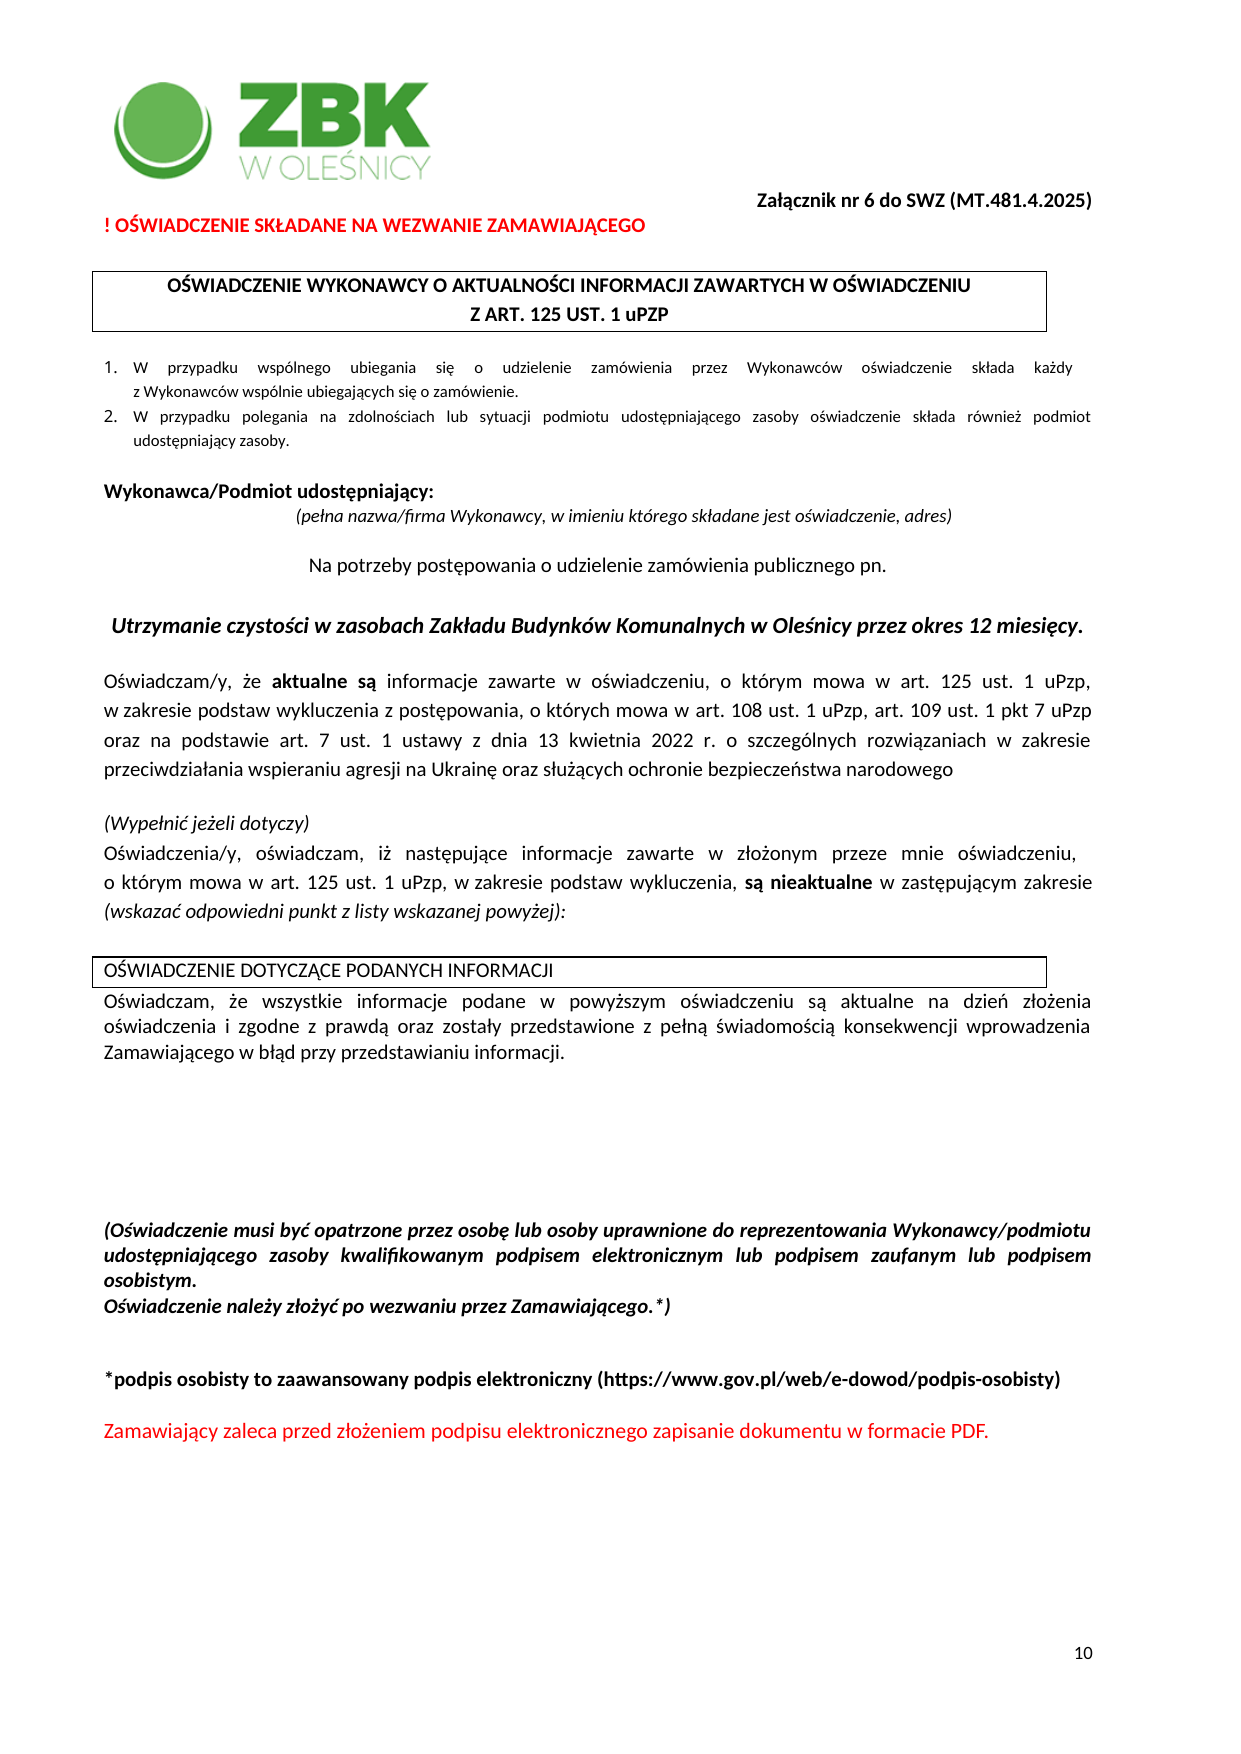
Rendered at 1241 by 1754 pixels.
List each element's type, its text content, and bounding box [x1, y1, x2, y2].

picture [103, 73, 442, 188]
text Oświadczenia/y, oświadczam, iż następujące informacje zawarte w złożonym przeze mnie oświadczeniu, o którym mowa w art. 125 ust. 1 uPzp, w zakresie podstaw wykluczenia, są nieaktualne w zastępującym zakresie (wskazać odpowiedni punkt z listy wskazanej powyżej): [103, 840, 1092, 923]
text Zamawiający zaleca przed złożeniem podpisu elektronicznego zapisanie dokumentu w formacie PDF. [103, 1417, 1063, 1444]
text Oświadczam/y, że aktualne są informacje zawarte w oświadczeniu, o którym mowa w art. 125 ust. 1 uPzp, w zakresie podstaw wykluczenia z postępowania, o których mowa w art. 108 ust. 1 uPzp, art. 109 ust. 1 pkt 7 uPzp oraz na podstawie art. 7 ust. 1 ustawy z dnia 13 kwietnia 2022 r. o szczególnych rozwiązaniach w zakresie przeciwdziałania wspieraniu agresji na Ukrainę oraz służących ochronie bezpieczeństwa narodowego [103, 668, 1092, 781]
text Na potrzeby postępowania o udzielenie zamówienia publicznego pn. [103, 552, 1092, 578]
text (Wypełnić jeżeli dotyczy) [103, 811, 1092, 836]
table_header OŚWIADCZENIE DOTYCZĄCE PODANYCH INFORMACJI [93, 958, 1046, 987]
text Wykonawca/Podmiot udostępniający: [103, 479, 1092, 504]
list W przypadku polegania na zdolnościach lub sytuacji podmiotu udostępniającego zasoby oświadczenie składa również podmiot udostępniający zasoby. [103, 404, 1092, 450]
text (Oświadczenie musi być opatrzone przez osobę lub osoby uprawnione do reprezentowania Wykonawcy/podmiotu udostępniającego zasoby kwalifikowanym podpisem elektronicznym lub podpisem zaufanym lub podpisem osobistym. [103, 1217, 1092, 1293]
list W przypadku wspólnego ubiegania się o udzielenie zamówienia przez Wykonawców oświadczenie składa każdy z Wykonawców wspólnie ubiegających się o zamówienie. [103, 355, 1092, 401]
text Załącznik nr 6 do SWZ (MT.481.4.2025) [103, 187, 1092, 213]
text Utrzymanie czystości w zasobach Zakładu Budynków Komunalnych w Oleśnicy przez okres 12 miesięcy. [103, 611, 1092, 639]
text Oświadczam, że wszystkie informacje podane w powyższym oświadczeniu są aktualne na dzień złożenia oświadczenia i zgodne z prawdą oraz zostały przedstawione z pełną świadomością konsekwencji wprowadzenia Zamawiającego w błąd przy przedstawianiu informacji. [103, 988, 1092, 1064]
text *podpis osobisty to zaawansowany podpis elektroniczny (https://www.gov.pl/web/e-dowod/podpis-osobisty) [103, 1367, 1092, 1392]
table_header OŚWIADCZENIE WYKONAWCY O AKTUALNOŚCI INFORMACJI ZAWARTYCH W OŚWIADCZENIU Z ART. 125 UST. 1 uPZP [93, 272, 1046, 331]
text ! OŚWIADCZENIE SKŁADANE NA WEZWANIE ZAMAWIAJĄCEGO [103, 213, 1092, 238]
text (pełna nazwa/firma Wykonawcy, w imieniu którego składane jest oświadczenie, adres) [141, 504, 1107, 527]
text Oświadczenie należy złożyć po wezwaniu przez Zamawiającego.*) [103, 1293, 1092, 1318]
